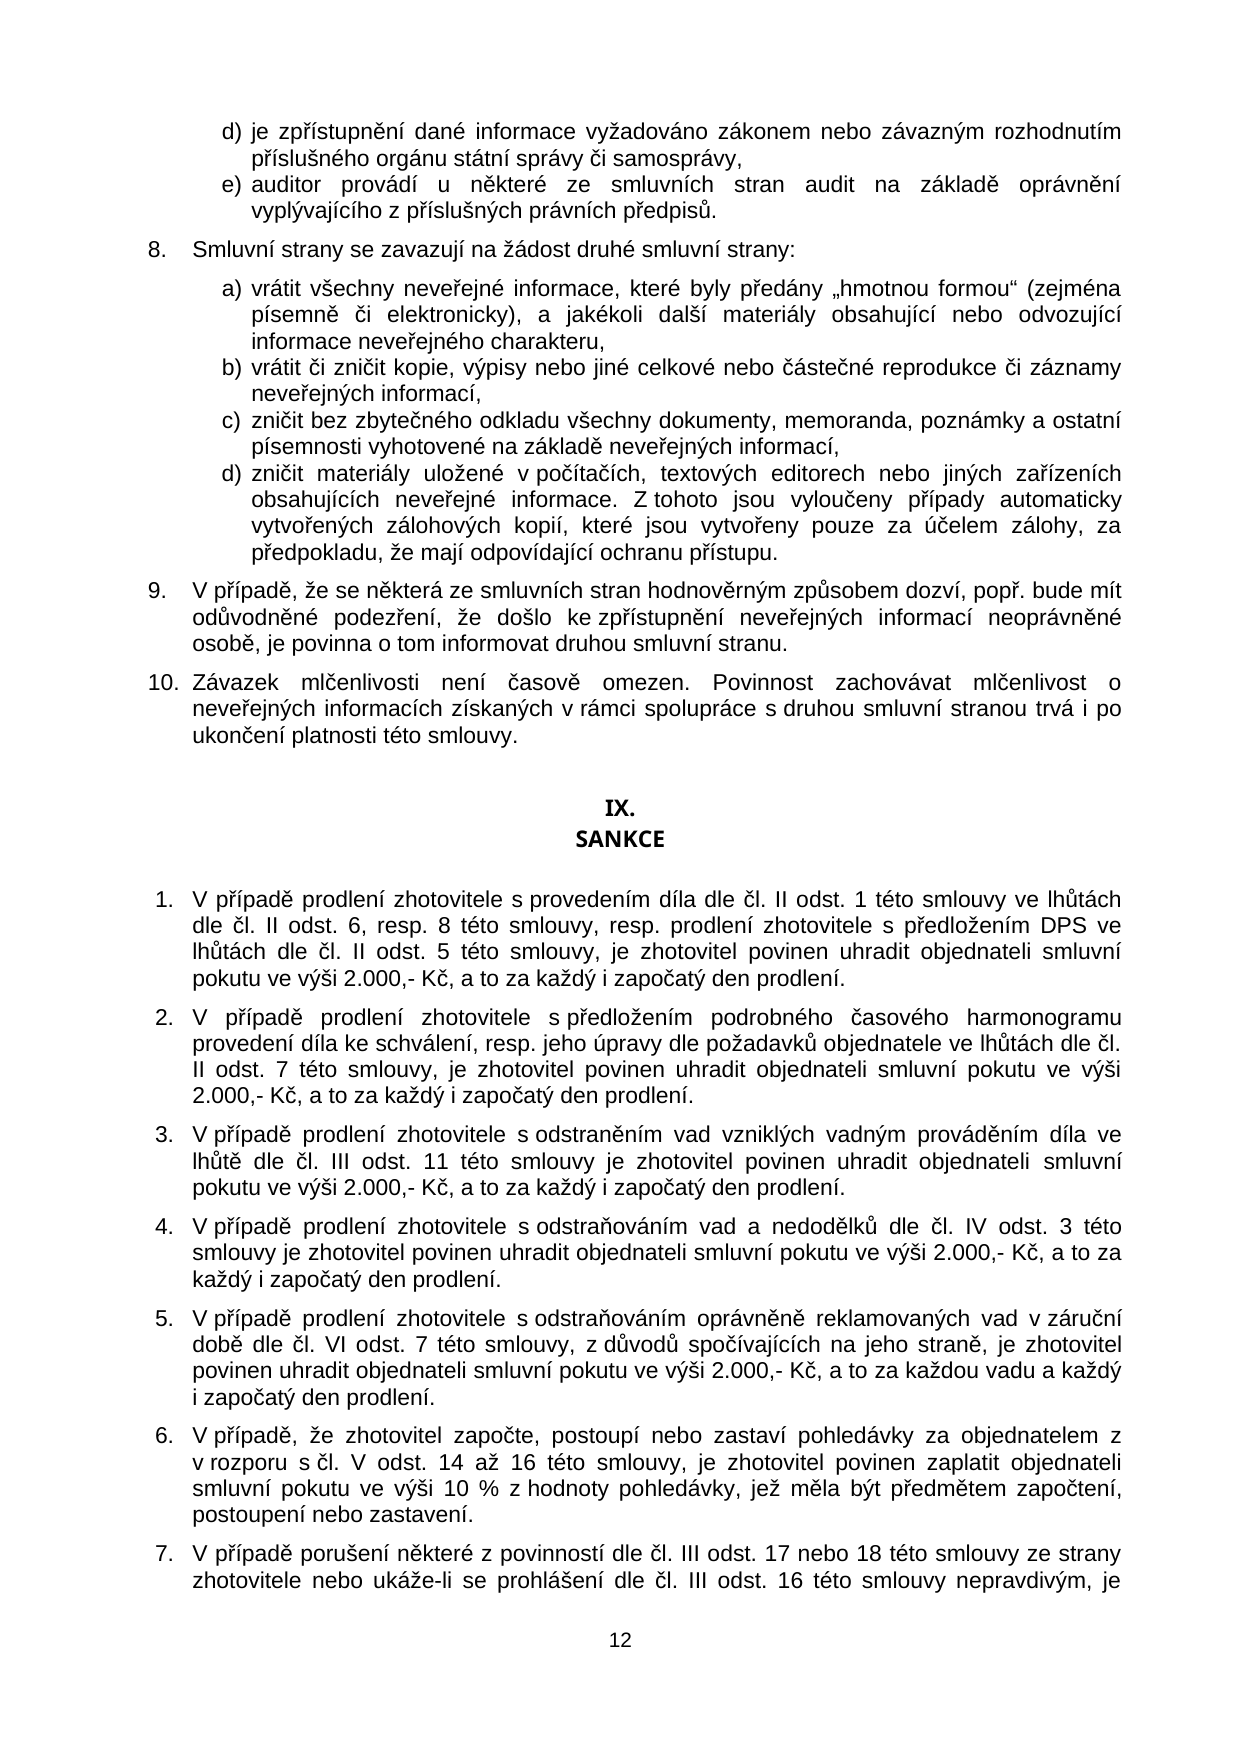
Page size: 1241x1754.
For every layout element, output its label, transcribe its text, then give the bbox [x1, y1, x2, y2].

list V případě prodlení zhotovitele s předložením podrobného časového harmonogramu provedení díla ke schválení, resp. jeho úpravy dle požadavků objednatele ve lhůtách dle čl. II odst. 7 této smlouvy, je zhotovitel povinen uhradit objednateli smluvní pokutu ve výši 2.000,- Kč, a to za každý i započatý den prodlení. [155, 1003, 1122, 1109]
text SANKCE [118, 823, 1122, 854]
list zničit bez zbytečného odkladu všechny dokumenty, memoranda, poznámky a ostatní písemnosti vyhotovené na základě neveřejných informací, [222, 407, 1122, 459]
list je zpřístupnění dané informace vyžadováno zákonem nebo závazným rozhodnutím příslušného orgánu státní správy či samosprávy, [222, 118, 1122, 171]
list V případě, že zhotovitel započte, postoupí nebo zastaví pohledávky za objednatelem z v rozporu s čl. V odst. 14 až 16 této smlouvy, je zhotovitel povinen zaplatit objednateli smluvní pokutu ve výši 10 % z hodnoty pohledávky, jež měla být předmětem započtení, postoupení nebo zastavení. [155, 1422, 1122, 1528]
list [155, 1540, 1122, 1593]
text IX. [118, 792, 1122, 823]
list V případě prodlení zhotovitele s odstraňováním vad a nedodělků dle čl. IV odst. 3 této smlouvy je zhotovitel povinen uhradit objednateli smluvní pokutu ve výši 2.000,- Kč, a to za každý i započatý den prodlení. [155, 1213, 1122, 1292]
list vrátit či zničit kopie, výpisy nebo jiné celkové nebo částečné reprodukce či záznamy neveřejných informací, [222, 354, 1122, 407]
list zničit materiály uložené v počítačích, textových editorech nebo jiných zařízeních obsahujících neveřejné informace. Z tohoto jsou vyloučeny případy automaticky vytvořených zálohových kopií, které jsou vytvořeny pouze za účelem zálohy, za předpokladu, že mají odpovídající ochranu přístupu. [221, 459, 1122, 565]
list V případě prodlení zhotovitele s odstraněním vad vzniklých vadným prováděním díla ve lhůtě dle čl. III odst. 11 této smlouvy je zhotovitel povinen uhradit objednateli smluvní pokutu ve výši 2.000,- Kč, a to za každý i započatý den prodlení. [155, 1121, 1122, 1200]
list Smluvní strany se zavazují na žádost druhé smluvní strany: [148, 236, 1122, 262]
list auditor provádí u některé ze smluvních stran audit na základě oprávnění vyplývajícího z příslušných právních předpisů. [221, 171, 1122, 224]
list V případě prodlení zhotovitele s odstraňováním oprávněně reklamovaných vad v záruční době dle čl. VI odst. 7 této smlouvy, z důvodů spočívajících na jeho straně, je zhotovitel povinen uhradit objednateli smluvní pokutu ve výši 2.000,- Kč, a to za každou vadu a každý i započatý den prodlení. [155, 1304, 1122, 1410]
list Závazek mlčenlivosti není časově omezen. Povinnost zachovávat mlčenlivost o neveřejných informacích získaných v rámci spolupráce s druhou smluvní stranou trvá i po ukončení platnosti této smlouvy. [148, 669, 1122, 748]
list vrátit všechny neveřejné informace, které byly předány „hmotnou formou“ (zejména písemně či elektronicky), a jakékoli další materiály obsahující nebo odvozující informace neveřejného charakteru, [222, 275, 1122, 354]
list V případě prodlení zhotovitele s provedením díla dle čl. II odst. 1 této smlouvy ve lhůtách dle čl. II odst. 6, resp. 8 této smlouvy, resp. prodlení zhotovitele s předložením DPS ve lhůtách dle čl. II odst. 5 této smlouvy, je zhotovitel povinen uhradit objednateli smluvní pokutu ve výši 2.000,- Kč, a to za každý i započatý den prodlení. [155, 886, 1122, 991]
list V případě, že se některá ze smluvních stran hodnověrným způsobem dozví, popř. bude mít odůvodněné podezření, že došlo ke zpřístupnění neveřejných informací neoprávněné osobě, je povinna o tom informovat druhou smluvní stranu. [148, 577, 1122, 656]
